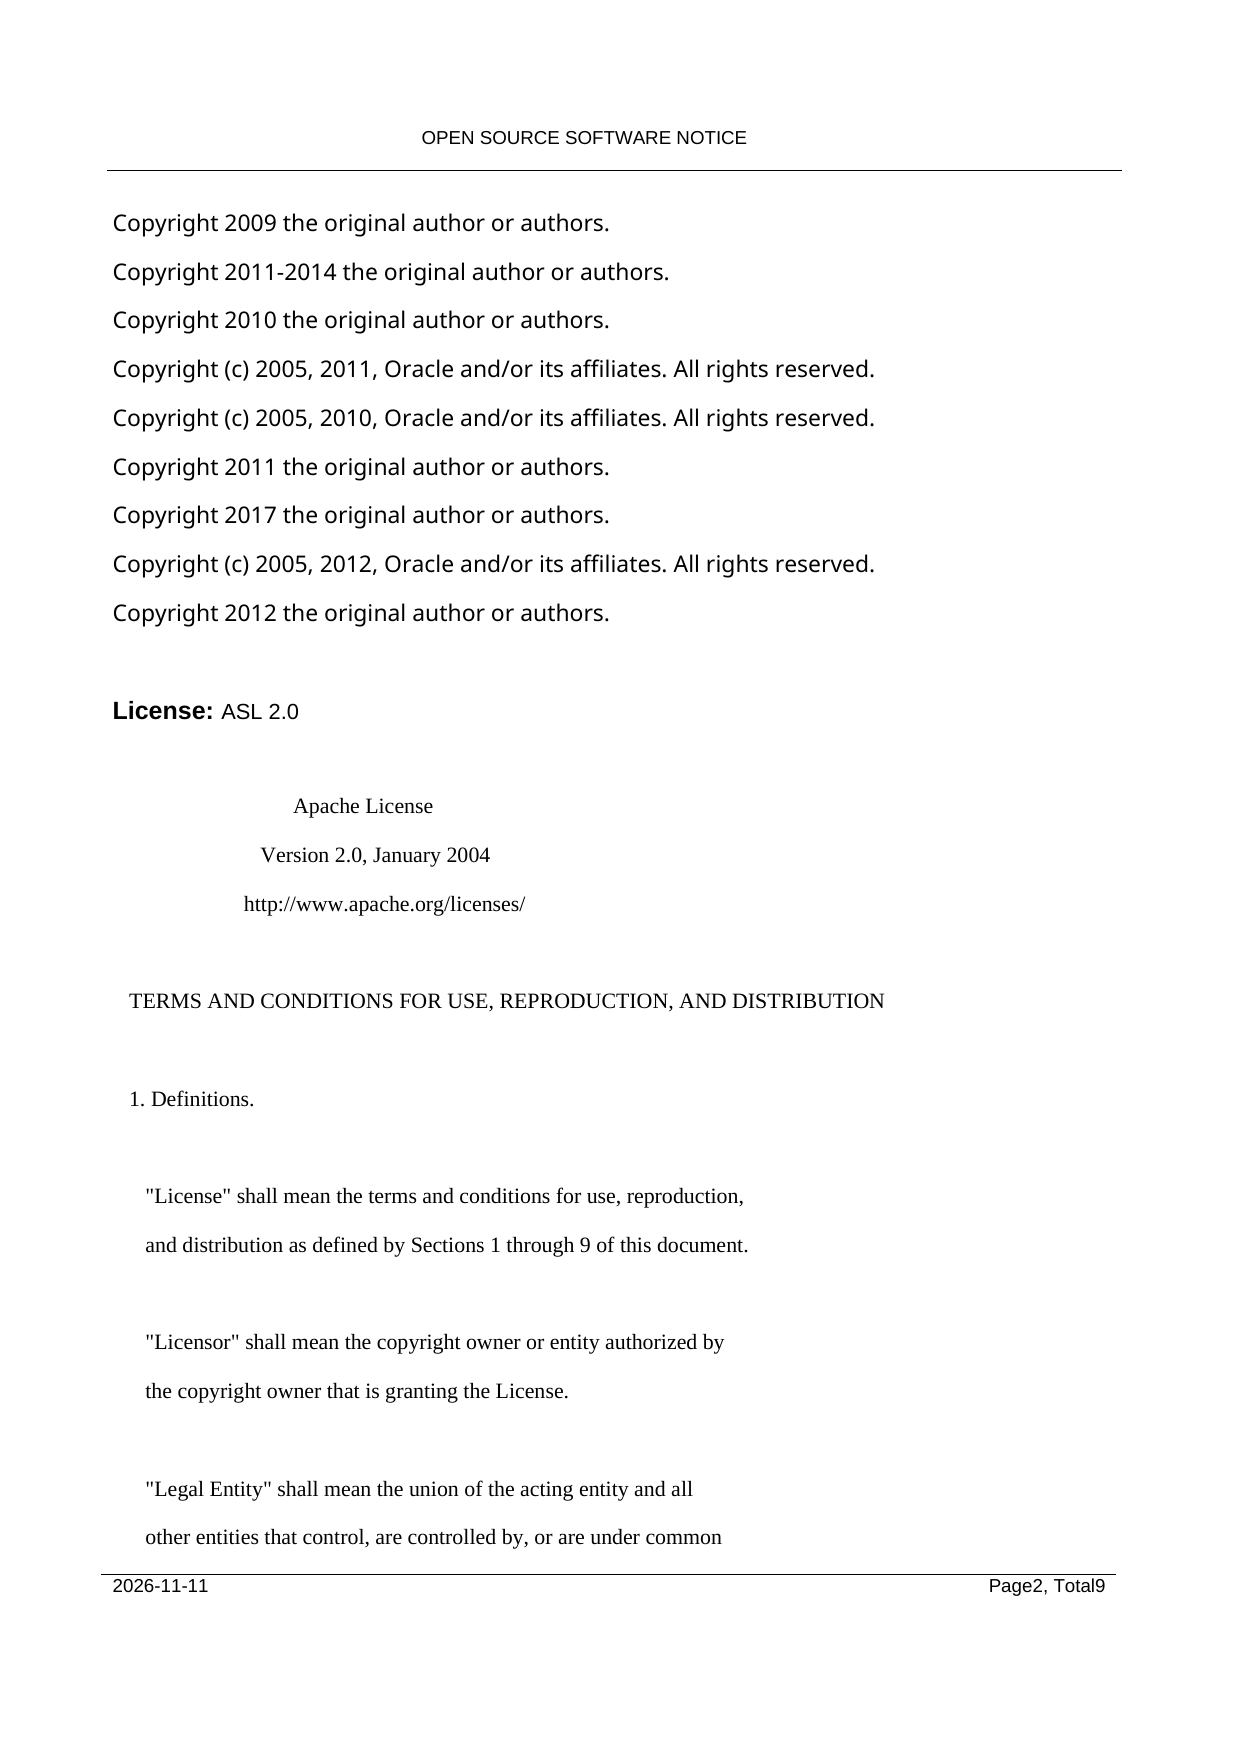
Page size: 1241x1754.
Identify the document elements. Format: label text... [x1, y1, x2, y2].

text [112, 741, 1128, 1553]
text License: ASL 2.0 [112, 694, 1128, 726]
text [112, 206, 1128, 678]
